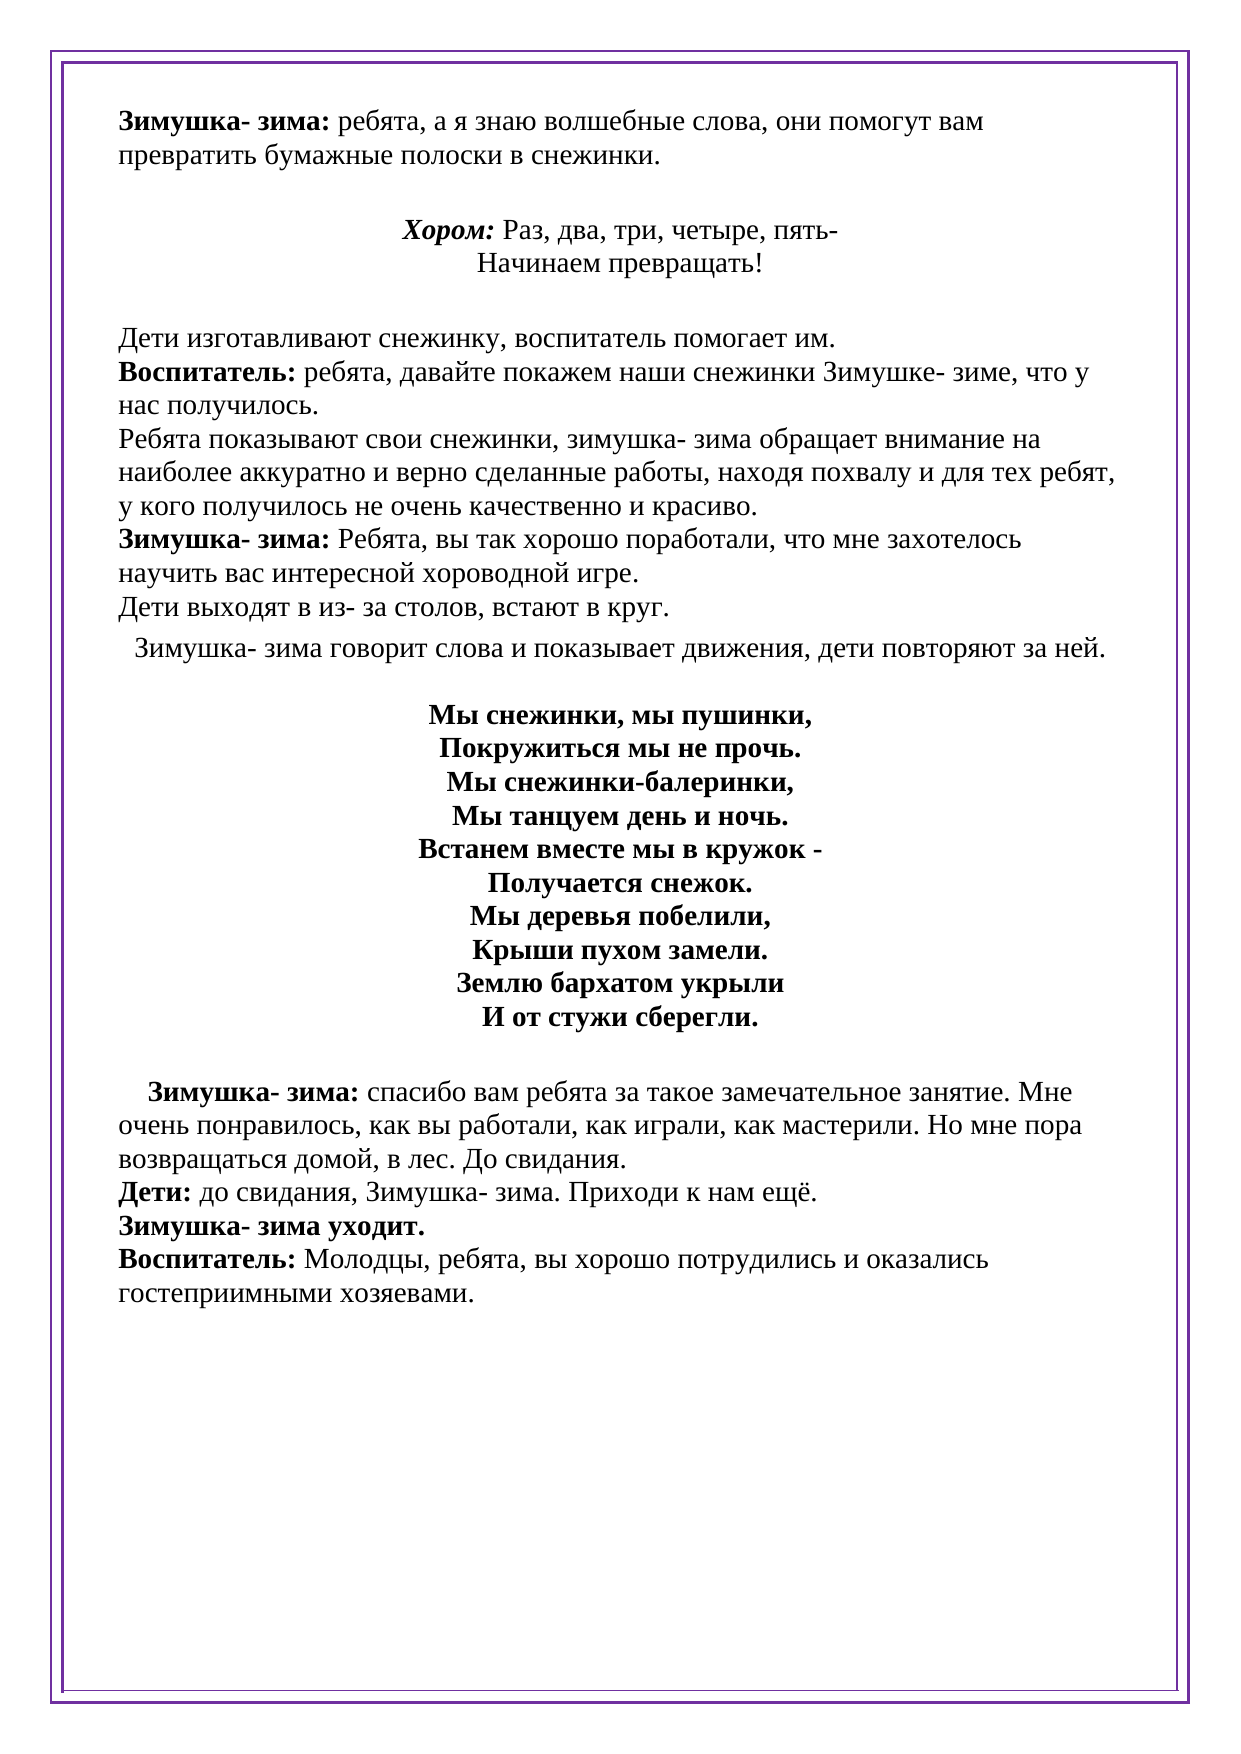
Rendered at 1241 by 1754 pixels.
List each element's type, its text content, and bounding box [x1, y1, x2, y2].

text Дети изготавливают снежинку, воспитатель помогает им. Воспитатель: ребята, давайте покажем наши снежинки Зимушке- зиме, что у нас получилось. Ребята показывают свои снежинки, зимушка- зима обращает внимание на наиболее аккуратно и верно сделанные работы, находя похвалу и для тех ребят, у кого получилось не очень качественно и красиво. Зимушка- зима: Ребята, вы так хорошо поработали, что мне захотелось научить вас интересной хороводной игре. Дети выходят в из- за столов, встают в круг. [118, 287, 1122, 622]
text Зимушка- зима говорит слова и показывает движения, дети повторяют за ней. Мы снежинки, мы пушинки, Покружиться мы не прочь. Мы снежинки-балеринки, Мы танцуем день и ночь. Встанем вместе мы в кружок - Получается снежок. Мы деревья побелили, Крыши пухом замели. Землю бархатом укрыли И от стужи сберегли. [118, 630, 1122, 1032]
text Зимушка- зима: спасибо вам ребята за такое замечательное занятие. Мне очень понравилось, как вы работали, как играли, как мастерили. Но мне пора возвращаться домой, в лес. До свидания. Дети: до свидания, Зимушка- зима. Приходи к нам ещё. Зимушка- зима уходит. Воспитатель: Молодцы, ребята, вы хорошо потрудились и оказались гостеприимными хозяевами. [118, 1040, 1122, 1309]
text Хором: Раз, два, три, четыре, пять- Начинаем превращать! [118, 178, 1122, 279]
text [118, 103, 1122, 171]
